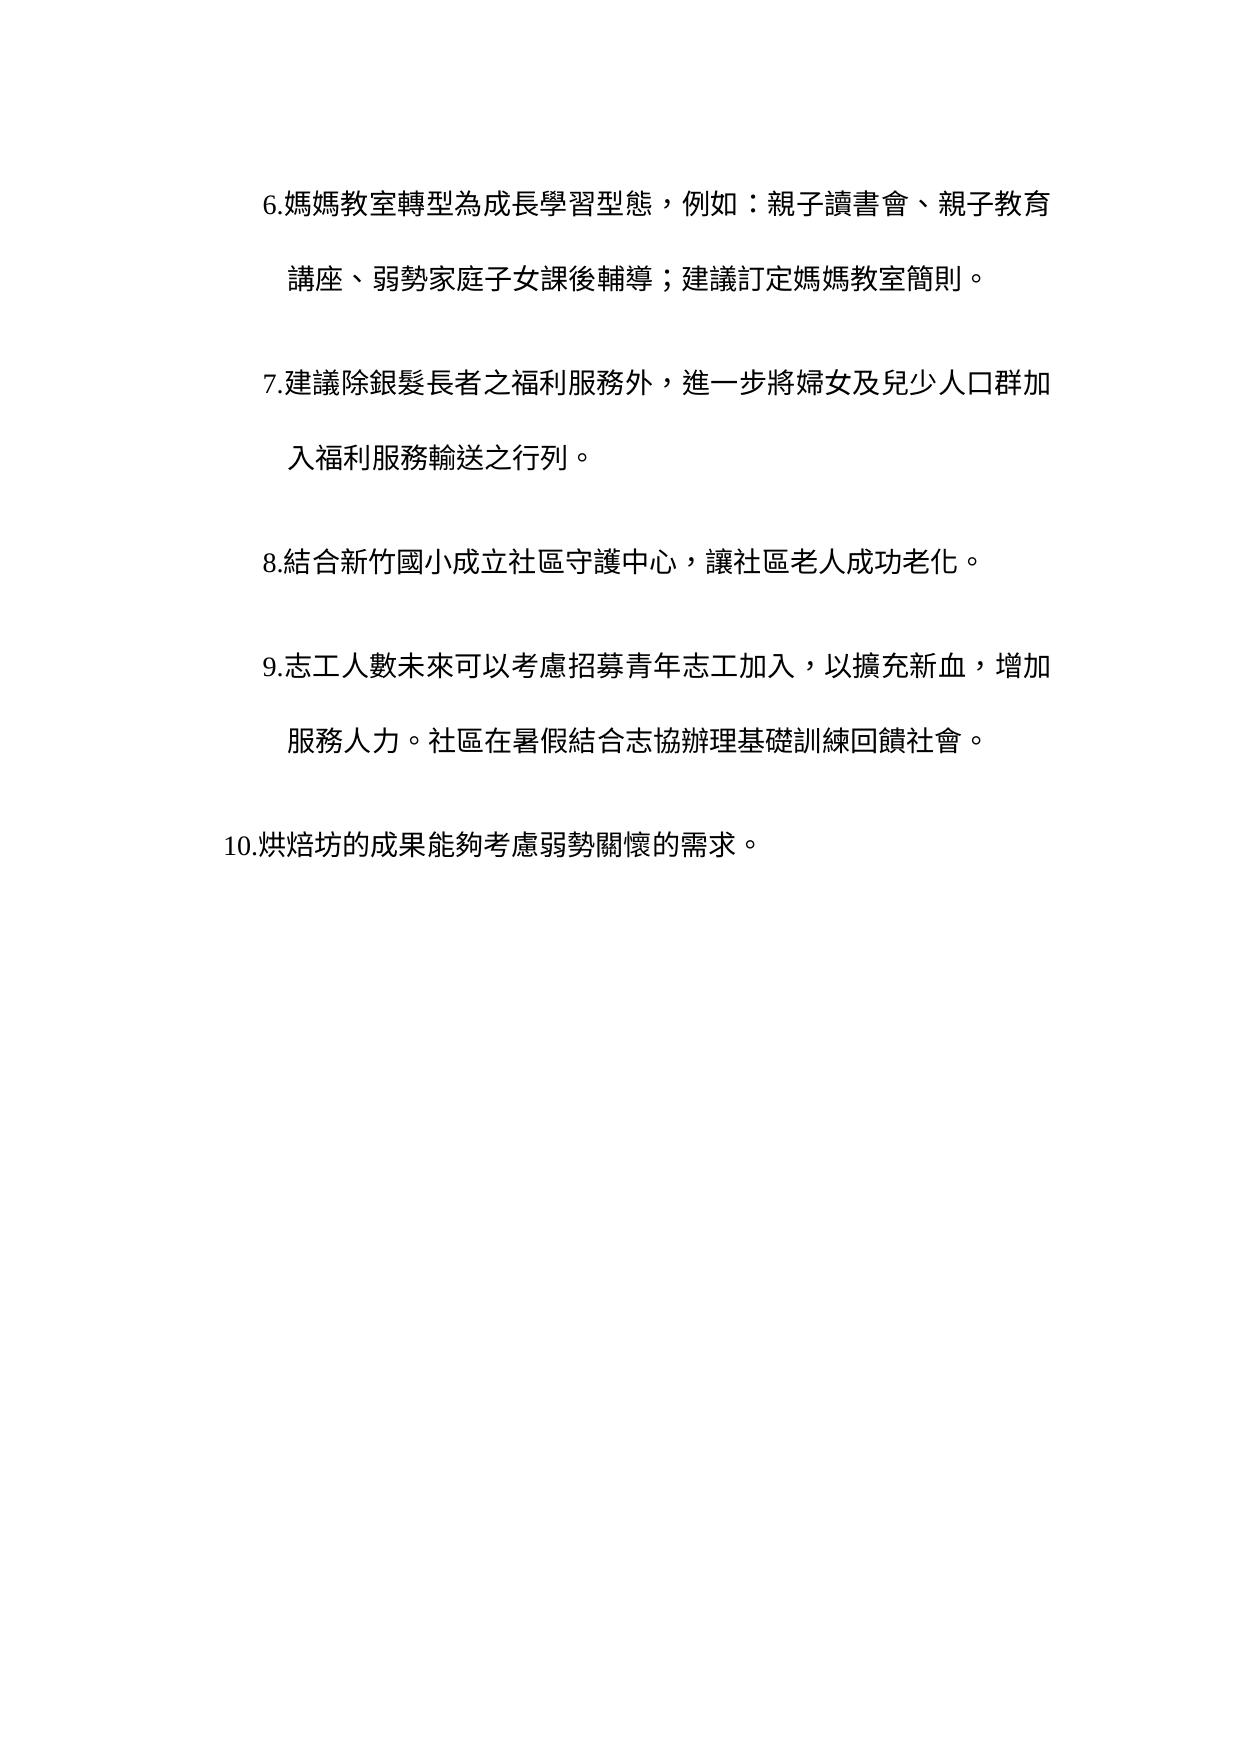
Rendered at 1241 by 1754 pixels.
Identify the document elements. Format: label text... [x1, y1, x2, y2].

text 10.烘焙坊的成果能夠考慮弱勢關懷的需求。 [187, 806, 1053, 881]
text 9.志工人數未來可以考慮招募青年志工加入，以擴充新血，增加服務人力。社區在暑假結合志協辦理基礎訓練回饋社會。 [262, 627, 1053, 777]
text 7.建議除銀髮長者之福利服務外，進一步將婦女及兒少人口群加入福利服務輸送之行列。 [262, 344, 1053, 494]
text 8.結合新竹國小成立社區守護中心，讓社區老人成功老化。 [262, 523, 1053, 598]
text 6.媽媽教室轉型為成長學習型態，例如：親子讀書會、親子教育講座、弱勢家庭子女課後輔導；建議訂定媽媽教室簡則。 [262, 164, 1053, 314]
